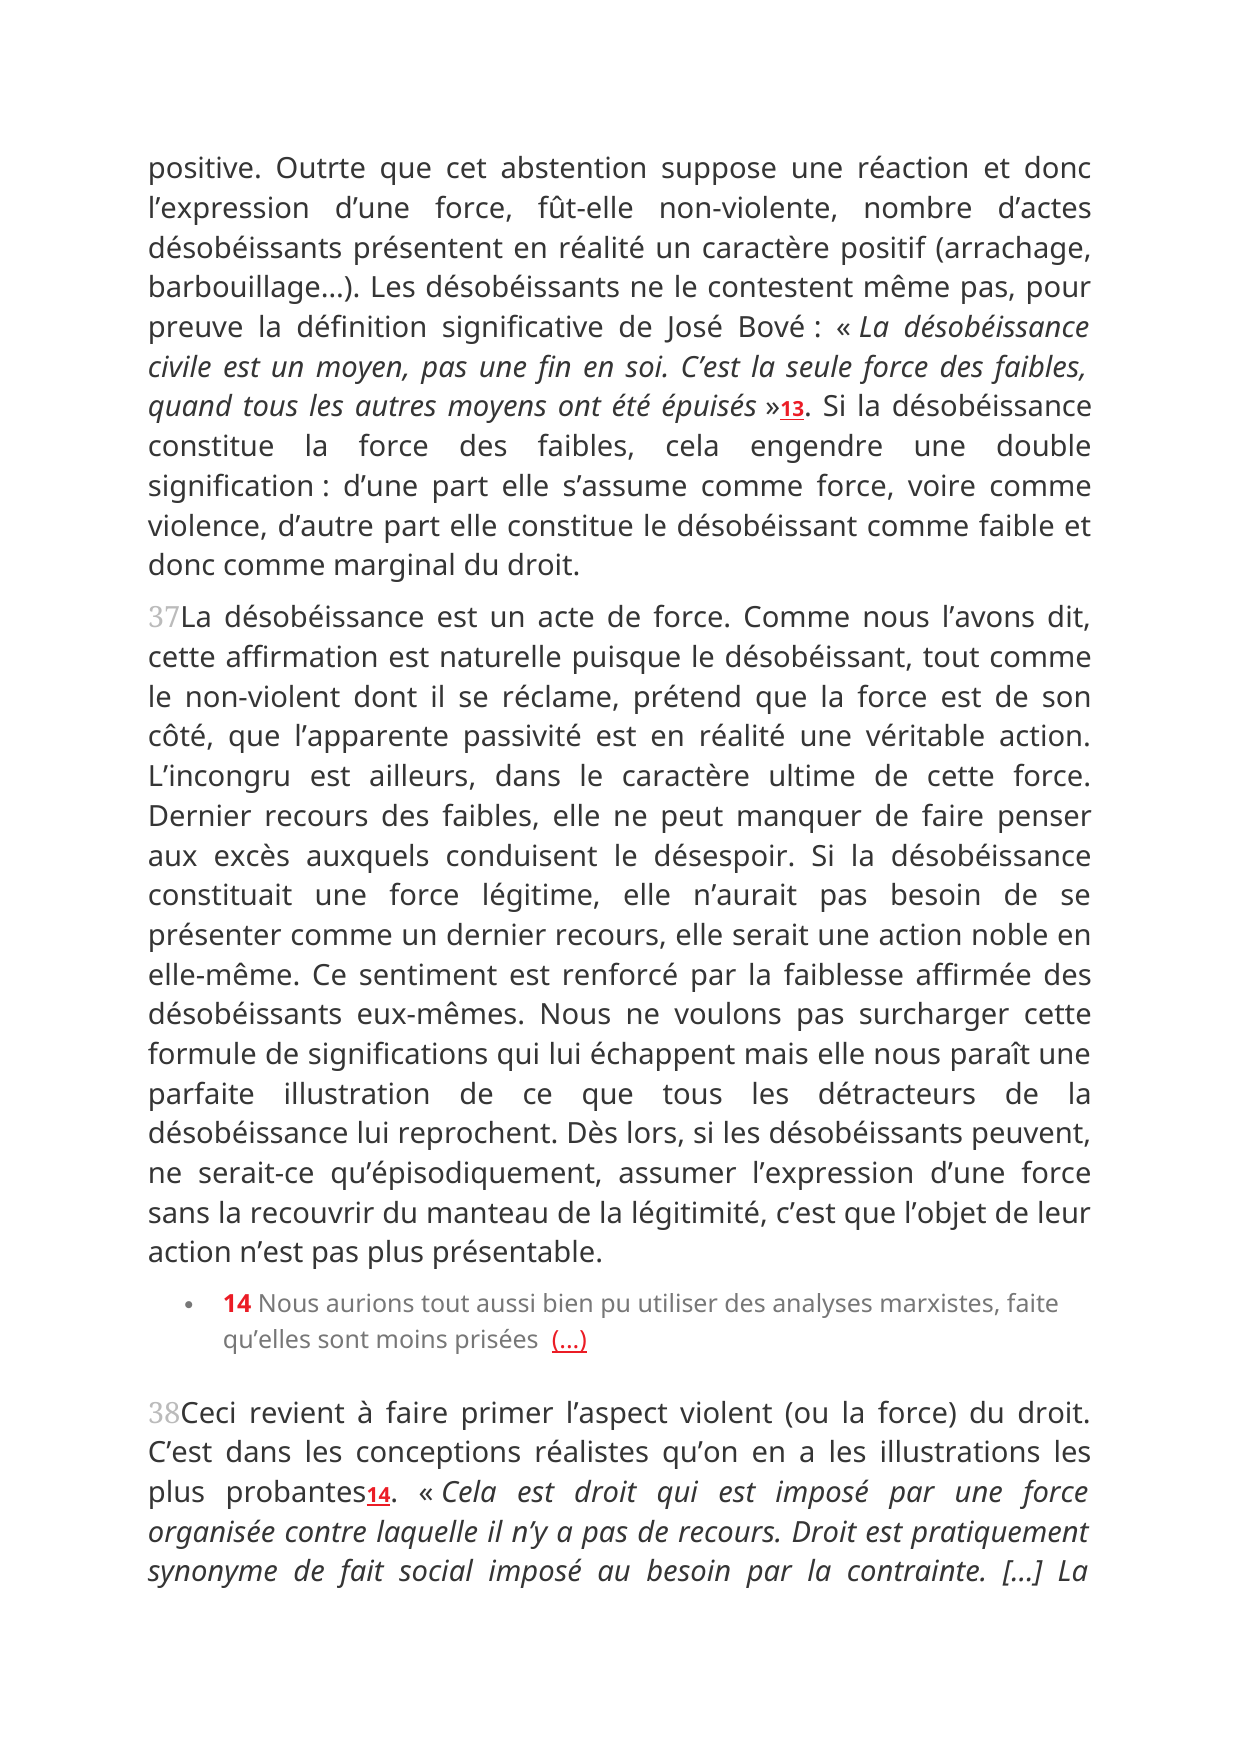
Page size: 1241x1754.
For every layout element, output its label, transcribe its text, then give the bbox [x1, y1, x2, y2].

list 14 Nous aurions tout aussi bien pu utiliser des analyses marxistes, faite qu’elles sont moins prisées (...) [185, 1284, 1093, 1356]
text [148, 148, 1093, 584]
text 37La désobéissance est un acte de force. Comme nous l’avons dit, cette affirmation est naturelle puisque le désobéissant, tout comme le non-violent dont il se réclame, prétend que la force est de son côté, que l’apparente passivité est en réalité une véritable action. L’incongru est ailleurs, dans le caractère ultime de cette force. Dernier recours des faibles, elle ne peut manquer de faire penser aux excès auxquels conduisent le désespoir. Si la désobéissance constituait une force légitime, elle n’aurait pas besoin de se présenter comme un dernier recours, elle serait une action noble en elle-même. Ce sentiment est renforcé par la faiblesse affirmée des désobéissants eux-mêmes. Nous ne voulons pas surcharger cette formule de significations qui lui échappent mais elle nous paraît une parfaite illustration de ce que tous les détracteurs de la désobéissance lui reprochent. Dès lors, si les désobéissants peuvent, ne serait-ce qu’épisodiquement, assumer l’expression d’une force sans la recouvrir du manteau de la légitimité, c’est que l’objet de leur action n’est pas plus présentable. [148, 597, 1093, 1271]
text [148, 1392, 1093, 1590]
